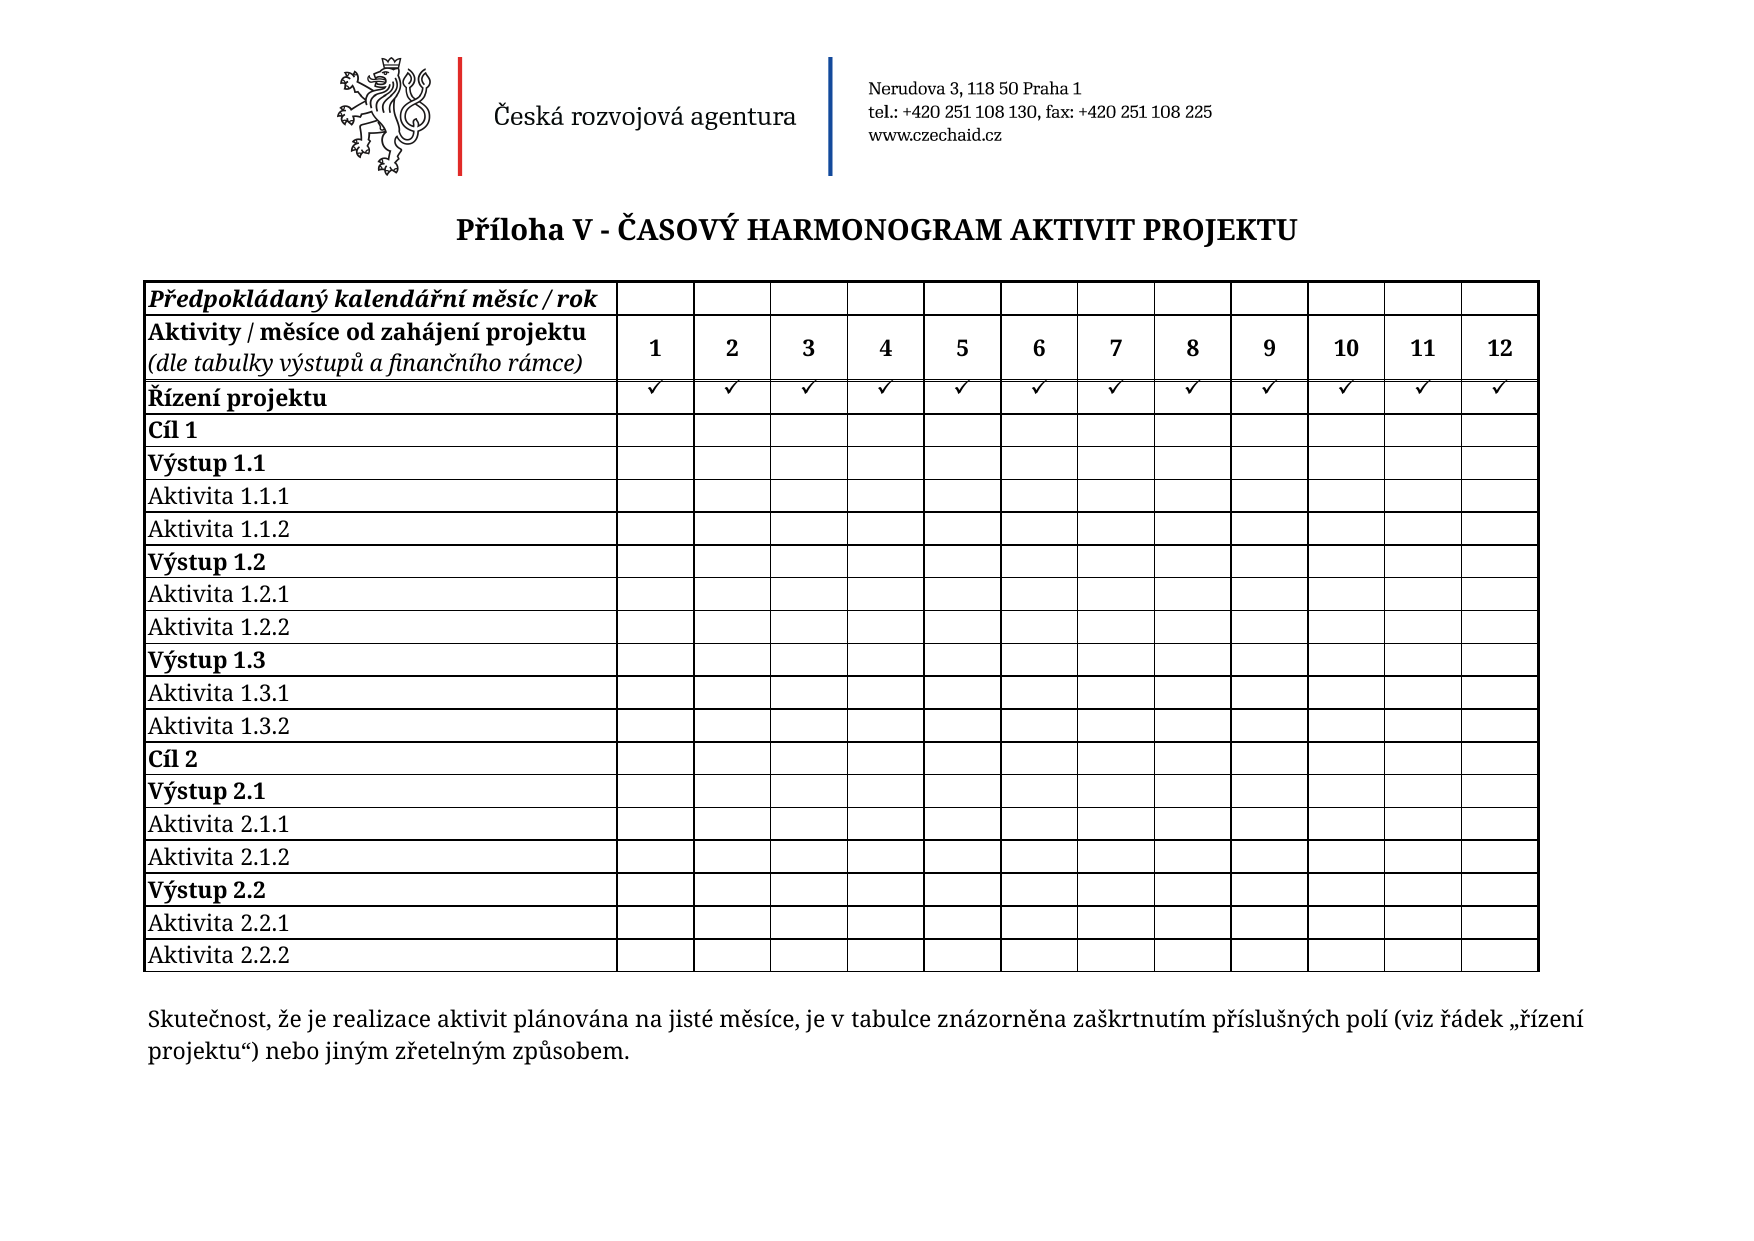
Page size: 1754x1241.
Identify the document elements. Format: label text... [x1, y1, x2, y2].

table_cell [695, 710, 770, 741]
table_cell [1232, 513, 1307, 544]
table_cell Cíl 1 [146, 415, 616, 446]
table_cell [1002, 874, 1077, 905]
table_cell [925, 513, 1000, 544]
table_cell [925, 382, 1000, 413]
table_cell [695, 611, 770, 642]
table_header [1155, 283, 1230, 314]
table_cell [1155, 480, 1230, 511]
table_cell Výstup 2.1 [146, 775, 616, 807]
table_cell [1462, 382, 1537, 413]
table_cell [848, 611, 923, 642]
table_cell [1232, 546, 1307, 577]
table_cell [1232, 743, 1307, 774]
table_cell [1002, 415, 1077, 446]
table_cell [848, 710, 923, 741]
table_cell 7 [1078, 316, 1154, 378]
table_cell [1309, 841, 1384, 872]
table_cell [1309, 513, 1384, 544]
table_cell [1078, 644, 1154, 675]
table_cell [1232, 808, 1307, 839]
table_cell [618, 415, 693, 446]
table_cell [1309, 644, 1384, 675]
table_cell [1462, 513, 1537, 544]
table_cell [1002, 907, 1077, 938]
table_cell [1385, 480, 1461, 511]
table_cell Výstup 2.2 [146, 874, 616, 905]
table_cell [1309, 940, 1384, 971]
table_cell [1462, 644, 1537, 675]
table_cell [1462, 940, 1537, 971]
table_cell [925, 907, 1000, 938]
table_cell [1309, 415, 1384, 446]
table_cell [1002, 382, 1077, 413]
table_header [1002, 283, 1077, 314]
table_cell [1385, 415, 1461, 446]
table_cell Aktivita 2.2.1 [146, 907, 616, 938]
table_cell [1002, 808, 1077, 839]
table_cell [1462, 743, 1537, 774]
table_cell 12 [1462, 316, 1537, 378]
table_cell [1309, 710, 1384, 741]
table_cell [1155, 743, 1230, 774]
table_cell [1462, 447, 1537, 478]
table_cell [925, 546, 1000, 577]
table_cell [1002, 480, 1077, 511]
text Příloha V - ČASOVÝ HARMONOGRAM AKTIVIT PROJEKTU [148, 209, 1606, 249]
table_cell [771, 775, 847, 807]
table_cell Aktivita 1.1.1 [146, 480, 616, 511]
table_cell [925, 710, 1000, 741]
table_cell [848, 513, 923, 544]
table_cell [1155, 841, 1230, 872]
table_cell [618, 775, 693, 807]
table_cell [618, 578, 693, 610]
table_cell [1385, 874, 1461, 905]
table_cell [1232, 710, 1307, 741]
table_cell [771, 578, 847, 610]
table_cell [1232, 644, 1307, 675]
table_cell [1232, 480, 1307, 511]
table_cell [1078, 578, 1154, 610]
table_cell [1232, 841, 1307, 872]
table_cell [618, 382, 693, 413]
table_cell [1309, 874, 1384, 905]
table_cell [848, 415, 923, 446]
table_header [848, 283, 923, 314]
table_cell [1232, 677, 1307, 708]
table_cell [1155, 382, 1230, 413]
table_cell [925, 611, 1000, 642]
table_cell [848, 808, 923, 839]
table_cell [1078, 447, 1154, 478]
table_cell [695, 841, 770, 872]
table_cell [848, 578, 923, 610]
table_cell [1385, 907, 1461, 938]
table_cell [618, 907, 693, 938]
table_cell [1155, 808, 1230, 839]
table_cell [771, 710, 847, 741]
table_cell [618, 447, 693, 478]
table_cell [1232, 775, 1307, 807]
table_cell [1385, 710, 1461, 741]
table_cell [1078, 382, 1154, 413]
table_cell [618, 513, 693, 544]
table_cell [1078, 480, 1154, 511]
table_cell Aktivita 2.1.1 [146, 808, 616, 839]
table_cell [848, 775, 923, 807]
table_cell [771, 743, 847, 774]
table_cell [1309, 775, 1384, 807]
table_cell Aktivita 1.2.2 [146, 611, 616, 642]
table_cell [695, 874, 770, 905]
table_cell [1002, 940, 1077, 971]
table_header [618, 283, 693, 314]
table_cell [695, 480, 770, 511]
table_cell [848, 677, 923, 708]
table_cell [1462, 480, 1537, 511]
table_cell [1078, 415, 1154, 446]
table_cell [1002, 644, 1077, 675]
table_cell [925, 447, 1000, 478]
table_cell 5 [925, 316, 1000, 378]
table_cell [1385, 578, 1461, 610]
table_cell [925, 940, 1000, 971]
table_cell Aktivita 2.2.2 [146, 940, 616, 971]
table_cell [848, 874, 923, 905]
table_cell [1309, 808, 1384, 839]
table_cell [848, 447, 923, 478]
table_cell [848, 940, 923, 971]
table_header [1309, 283, 1384, 314]
table_cell [1462, 415, 1537, 446]
table_header [1078, 283, 1154, 314]
table_cell [618, 480, 693, 511]
table_cell [1155, 611, 1230, 642]
table_cell [1155, 874, 1230, 905]
table_cell Výstup 1.3 [146, 644, 616, 675]
table_cell [925, 874, 1000, 905]
table_cell [1385, 808, 1461, 839]
table_cell [695, 743, 770, 774]
table_cell [1002, 611, 1077, 642]
table_cell [1002, 546, 1077, 577]
table_header [1462, 283, 1537, 314]
table_header [1385, 283, 1461, 314]
table_cell [1462, 611, 1537, 642]
table_cell [771, 611, 847, 642]
table_cell [1309, 677, 1384, 708]
table_cell [695, 415, 770, 446]
table_cell [1462, 710, 1537, 741]
table_cell [848, 644, 923, 675]
table_cell 2 [695, 316, 770, 378]
table_cell 4 [848, 316, 923, 378]
table_cell [1078, 677, 1154, 708]
table_cell Řízení projektu [146, 382, 616, 413]
table_cell [1309, 480, 1384, 511]
table_cell [1078, 808, 1154, 839]
table_cell [1155, 710, 1230, 741]
table_cell [771, 874, 847, 905]
table_cell Aktivita 1.3.1 [146, 677, 616, 708]
table_cell [1385, 644, 1461, 675]
table_cell [848, 743, 923, 774]
table_cell [1385, 513, 1461, 544]
table_cell Aktivita 1.2.1 [146, 578, 616, 610]
table_cell [695, 382, 770, 413]
table_cell [1155, 907, 1230, 938]
table_cell [1309, 382, 1384, 413]
table_cell [1462, 841, 1537, 872]
table_cell [925, 644, 1000, 675]
table_cell [848, 841, 923, 872]
table_cell [771, 546, 847, 577]
table_cell [1155, 578, 1230, 610]
table_cell [925, 841, 1000, 872]
table_cell 3 [771, 316, 847, 378]
table_header [695, 283, 770, 314]
table_header [771, 283, 847, 314]
table_cell [618, 677, 693, 708]
table_cell [1002, 513, 1077, 544]
table_cell [695, 447, 770, 478]
table_cell [1232, 907, 1307, 938]
table_cell [771, 513, 847, 544]
table_cell [1078, 874, 1154, 905]
table_cell [1385, 546, 1461, 577]
table_cell Výstup 1.2 [146, 546, 616, 577]
table_cell [1078, 841, 1154, 872]
table_cell [1155, 513, 1230, 544]
table_cell Výstup 1.1 [146, 447, 616, 478]
table_cell [1078, 940, 1154, 971]
table_cell [1385, 382, 1461, 413]
table_cell [1309, 578, 1384, 610]
table_cell [695, 808, 770, 839]
table_cell [1002, 447, 1077, 478]
table_cell [1462, 578, 1537, 610]
table_cell [1232, 940, 1307, 971]
table_cell [925, 578, 1000, 610]
table_cell [1002, 841, 1077, 872]
table_cell [618, 644, 693, 675]
table_cell [848, 907, 923, 938]
table_cell Aktivita 1.3.2 [146, 710, 616, 741]
table_cell [1232, 447, 1307, 478]
table_cell [1232, 382, 1307, 413]
table_cell [1155, 775, 1230, 807]
table_header [1232, 283, 1307, 314]
table_cell [1232, 611, 1307, 642]
table_cell [695, 578, 770, 610]
table_cell [848, 382, 923, 413]
table_cell [1462, 677, 1537, 708]
table_cell [771, 907, 847, 938]
table_cell [1078, 513, 1154, 544]
table_cell Aktivity / měsíce od zahájení projektu (dle tabulky výstupů a finančního rámce) [146, 316, 616, 378]
table_cell [771, 382, 847, 413]
table_cell [695, 644, 770, 675]
table_cell [695, 775, 770, 807]
table_cell [695, 546, 770, 577]
table_cell [925, 775, 1000, 807]
table_cell 10 [1309, 316, 1384, 378]
table_cell [1462, 546, 1537, 577]
table_cell [1002, 710, 1077, 741]
table_cell [1078, 907, 1154, 938]
table_cell [771, 415, 847, 446]
table_cell [618, 874, 693, 905]
picture [266, 0, 1507, 198]
table_cell [925, 415, 1000, 446]
table_cell [771, 940, 847, 971]
table_cell [1002, 743, 1077, 774]
table_cell [1002, 578, 1077, 610]
table_cell [1309, 907, 1384, 938]
table_cell [1155, 546, 1230, 577]
table_cell [1385, 775, 1461, 807]
table_cell 9 [1232, 316, 1307, 378]
table_cell [1155, 415, 1230, 446]
table_cell Aktivita 2.1.2 [146, 841, 616, 872]
table_cell [925, 677, 1000, 708]
table_cell Cíl 2 [146, 743, 616, 774]
text Skutečnost, že je realizace aktivit plánována na jisté měsíce, je v tabulce znázorněna zaškrtnutím příslušných polí (viz řádek „řízení projektu“) nebo jiným zřetelným způsobem. [148, 1003, 1606, 1066]
table_cell 8 [1155, 316, 1230, 378]
table_cell [1155, 644, 1230, 675]
table_cell [618, 808, 693, 839]
table_cell [1002, 775, 1077, 807]
table_cell [1385, 447, 1461, 478]
table_cell [1078, 611, 1154, 642]
table_cell [771, 677, 847, 708]
table_cell [1385, 677, 1461, 708]
table_cell [1078, 546, 1154, 577]
table_cell [1155, 677, 1230, 708]
table_cell [771, 644, 847, 675]
table_cell [1309, 447, 1384, 478]
table_cell [1309, 546, 1384, 577]
table_cell [1232, 874, 1307, 905]
table_cell [1385, 940, 1461, 971]
table_cell [618, 841, 693, 872]
table_cell [1462, 907, 1537, 938]
table_cell [1309, 611, 1384, 642]
table_cell [771, 447, 847, 478]
table_cell 11 [1385, 316, 1461, 378]
table_cell [695, 940, 770, 971]
table_cell [695, 907, 770, 938]
table_cell [1232, 578, 1307, 610]
table_header Předpokládaný kalendářní měsíc / rok [146, 283, 616, 314]
table_cell [1385, 743, 1461, 774]
table_cell [618, 611, 693, 642]
table_cell Aktivita 1.1.2 [146, 513, 616, 544]
table_cell [1078, 775, 1154, 807]
table_cell [771, 480, 847, 511]
table_cell [618, 743, 693, 774]
table_cell 1 [618, 316, 693, 378]
table_header [925, 283, 1000, 314]
table_cell [1155, 447, 1230, 478]
table_cell [618, 710, 693, 741]
table_cell [771, 841, 847, 872]
table_cell [1232, 415, 1307, 446]
table_cell [848, 546, 923, 577]
table_cell [695, 513, 770, 544]
table_cell [925, 808, 1000, 839]
table_cell [925, 743, 1000, 774]
table_cell [1155, 940, 1230, 971]
table_cell [695, 677, 770, 708]
table_cell [848, 480, 923, 511]
table_cell [1078, 710, 1154, 741]
table_cell [618, 940, 693, 971]
table_cell [1002, 677, 1077, 708]
table_cell [771, 808, 847, 839]
table_cell [1462, 775, 1537, 807]
table_cell [1462, 808, 1537, 839]
table_cell [1385, 611, 1461, 642]
table_cell [1462, 874, 1537, 905]
table_cell [1078, 743, 1154, 774]
table_cell [1309, 743, 1384, 774]
table_cell [618, 546, 693, 577]
table_cell [1385, 841, 1461, 872]
table_cell [925, 480, 1000, 511]
table_cell 6 [1002, 316, 1077, 378]
